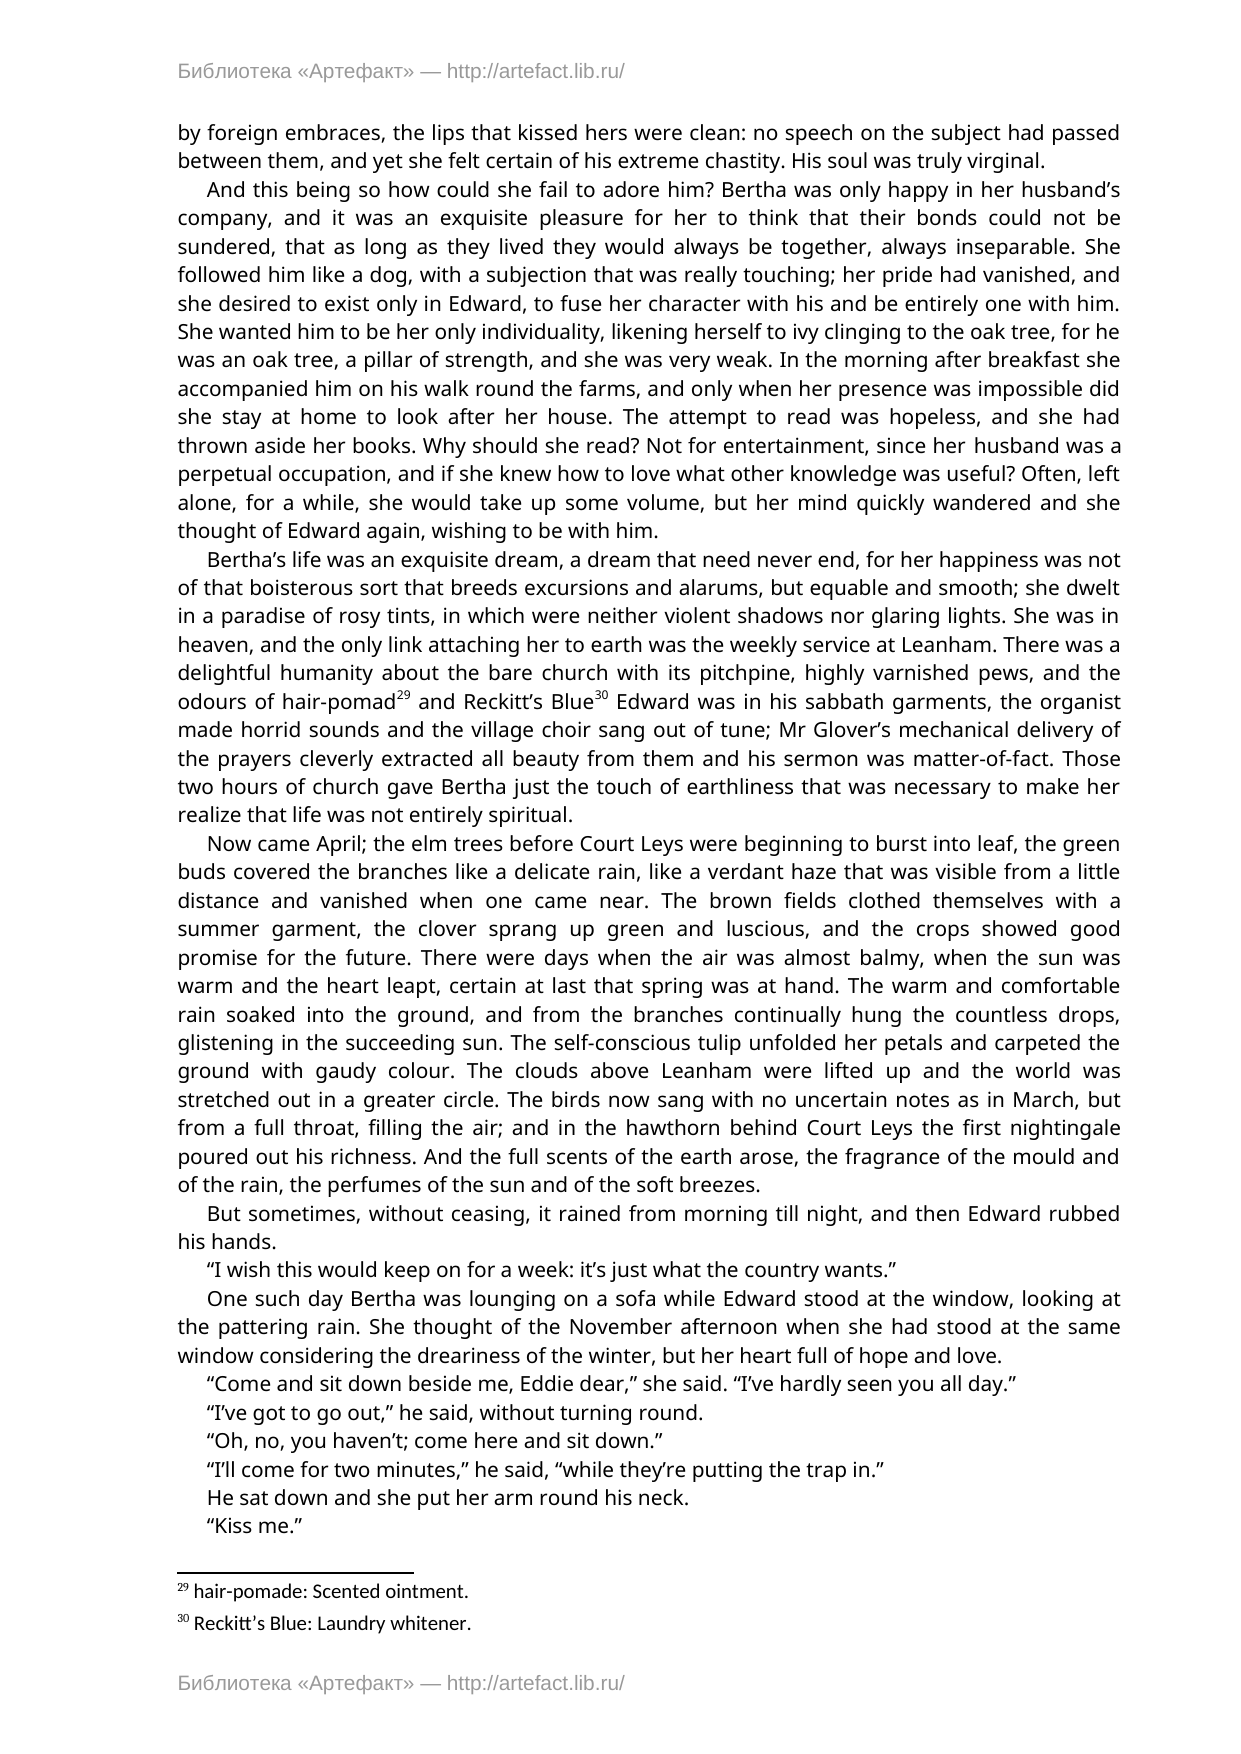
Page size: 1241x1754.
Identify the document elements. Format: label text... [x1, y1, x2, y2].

text “Kiss me.” [177, 1512, 1122, 1540]
text But sometimes, without ceasing, it rained from morning till night, and then Edward rubbed his hands. [177, 1199, 1122, 1256]
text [177, 118, 1122, 175]
text “Oh, no, you haven’t; come here and sit down.” [177, 1426, 1122, 1455]
text And this being so how could she fail to adore him? Bertha was only happy in her husband’s company, and it was an exquisite pleasure for her to think that their bonds could not be sundered, that as long as they lived they would always be together, always inseparable. She followed him like a dog, with a subjection that was really touching; her pride had vanished, and she desired to exist only in Edward, to fuse her character with his and be entirely one with him. She wanted him to be her only individuality, likening herself to ivy clinging to the oak tree, for he was an oak tree, a pillar of strength, and she was very weak. In the morning after breakfast she accompanied him on his walk round the farms, and only when her presence was impossible did she stay at home to look after her house. The attempt to read was hopeless, and she had thrown aside her books. Why should she read? Not for entertainment, since her husband was a perpetual occupation, and if she knew how to love what other knowledge was useful? Often, left alone, for a while, she would take up some volume, but her mind quickly wandered and she thought of Edward again, wishing to be with him. [177, 175, 1122, 545]
text One such day Bertha was lounging on a sofa while Edward stood at the window, looking at the pattering rain. She thought of the November afternoon when she had stood at the same window considering the dreariness of the winter, but her heart full of hope and love. [177, 1284, 1122, 1369]
text “I’ve got to go out,” he said, without turning round. [177, 1398, 1122, 1426]
text He sat down and she put her arm round his neck. [177, 1483, 1122, 1512]
text Bertha’s life was an exquisite dream, a dream that need never end, for her happiness was not of that boisterous sort that breeds excursions and alarums, but equable and smooth; she dwelt in a paradise of rosy tints, in which were neither violent shadows nor glaring lights. She was in heaven, and the only link attaching her to earth was the weekly service at Leanham. There was a delightful humanity about the bare church with its pitchpine, highly varnished pews, and the odours of hair-pomad and Reckitt’s Blue Edward was in his sabbath garments, the organist made horrid sounds and the village choir sang out of tune; Mr Glover’s mechanical delivery of the prayers cleverly extracted all beauty from them and his sermon was matter-of-fact. Those two hours of church gave Bertha just the touch of earthliness that was necessary to make her realize that life was not entirely spiritual. [177, 545, 1122, 829]
text Now came April; the elm trees before Court Leys were beginning to burst into leaf, the green buds covered the branches like a delicate rain, like a verdant haze that was visible from a little distance and vanished when one came near. The brown fields clothed themselves with a summer garment, the clover sprang up green and luscious, and the crops showed good promise for the future. There were days when the air was almost balmy, when the sun was warm and the heart leapt, certain at last that spring was at hand. The warm and comfortable rain soaked into the ground, and from the branches continually hung the countless drops, glistening in the succeeding sun. The self-conscious tulip unfolded her petals and carpeted the ground with gaudy colour. The clouds above Leanham were lifted up and the world was stretched out in a greater circle. The birds now sang with no uncertain notes as in March, but from a full throat, filling the air; and in the hawthorn behind Court Leys the first nightingale poured out his richness. And the full scents of the earth arose, the fragrance of the mould and of the rain, the perfumes of the sun and of the soft breezes. [177, 829, 1122, 1199]
text “Come and sit down beside me, Eddie dear,” she said. “I’ve hardly seen you all day.” [177, 1369, 1122, 1398]
text “I’ll come for two minutes,” he said, “while they’re putting the trap in.” [177, 1455, 1122, 1483]
text “I wish this would keep on for a week: it’s just what the country wants.” [177, 1256, 1122, 1284]
